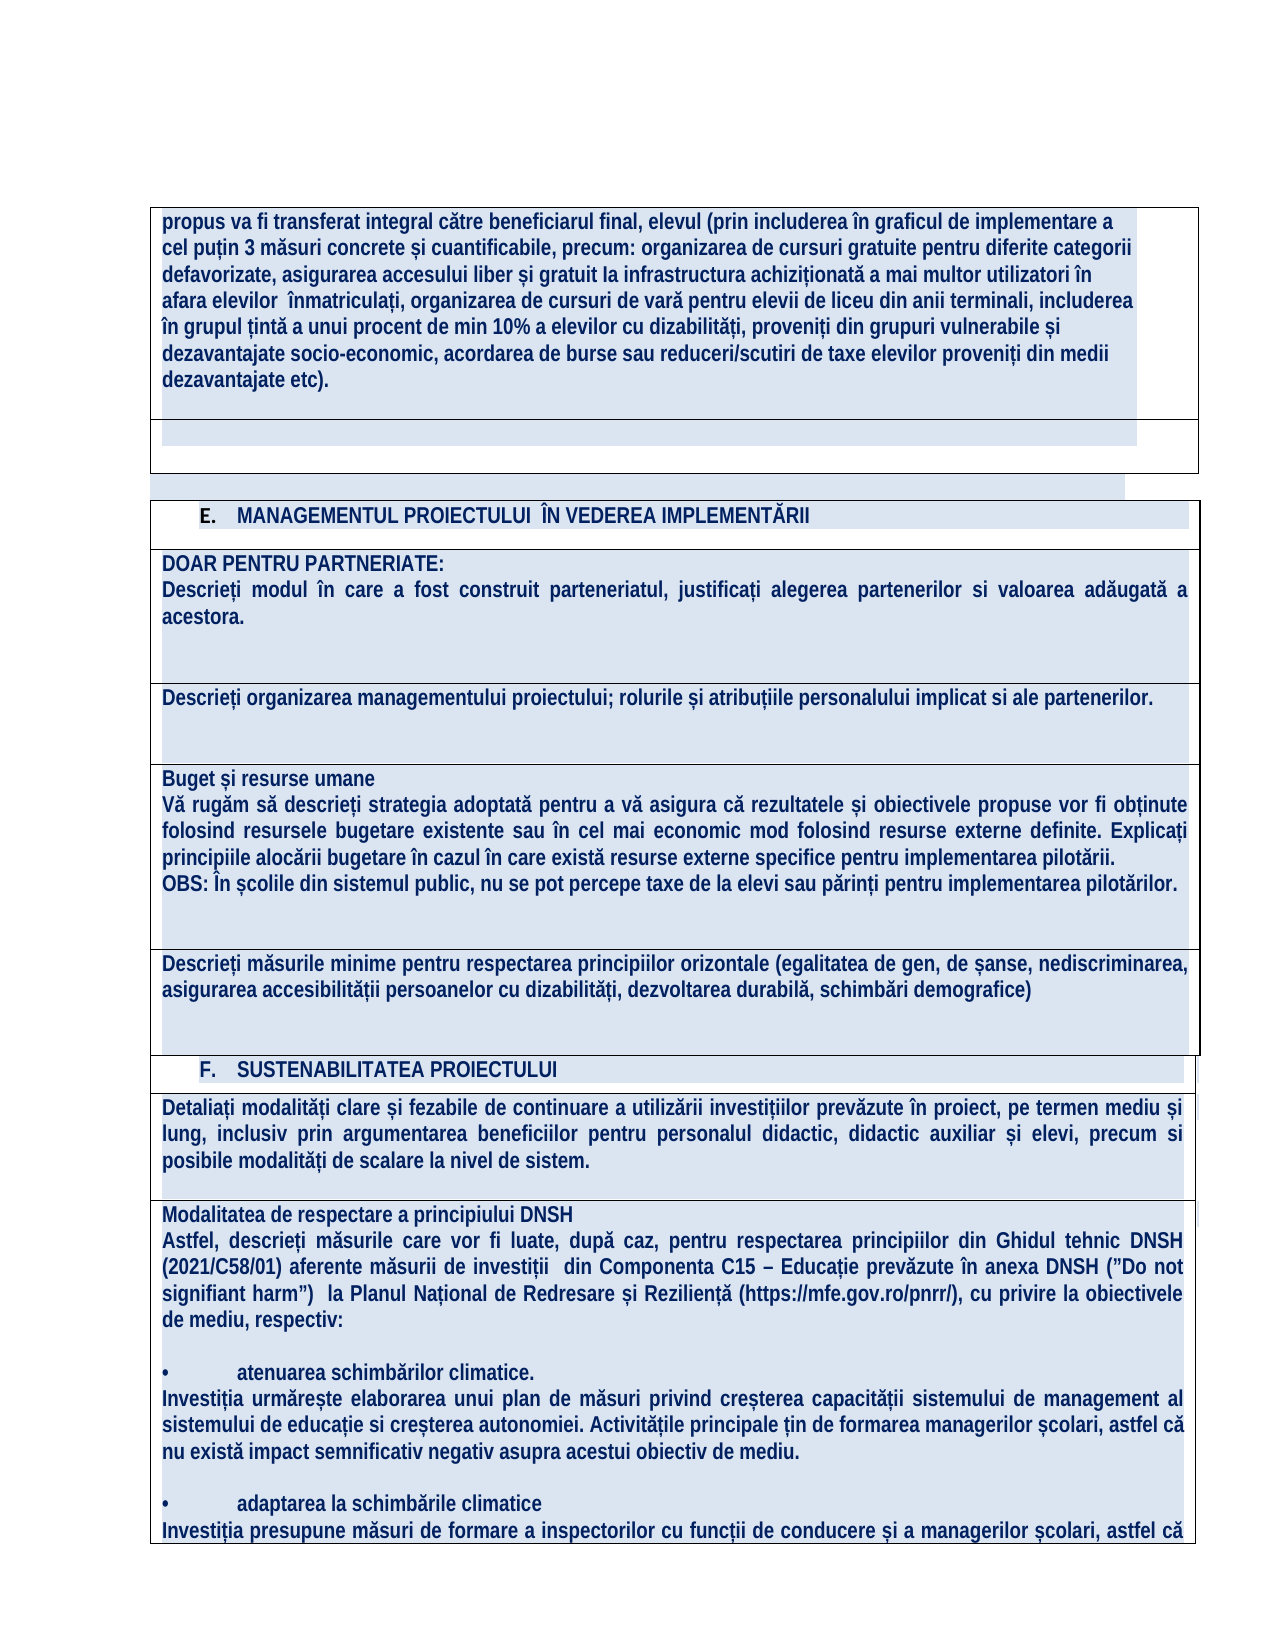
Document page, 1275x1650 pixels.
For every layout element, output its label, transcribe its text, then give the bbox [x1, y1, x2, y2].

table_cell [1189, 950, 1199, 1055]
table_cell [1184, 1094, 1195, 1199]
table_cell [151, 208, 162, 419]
table_header MANAGEMENTUL PROIECTULUI ÎN VEDEREA IMPLEMENTĂRII [151, 501, 1199, 549]
table_cell [1196, 1056, 1200, 1093]
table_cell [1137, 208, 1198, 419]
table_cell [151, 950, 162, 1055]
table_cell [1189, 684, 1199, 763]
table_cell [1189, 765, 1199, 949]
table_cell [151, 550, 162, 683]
table_cell SUSTENABILITATEA PROIECTULUI [151, 1056, 1195, 1093]
table_cell [151, 420, 1198, 472]
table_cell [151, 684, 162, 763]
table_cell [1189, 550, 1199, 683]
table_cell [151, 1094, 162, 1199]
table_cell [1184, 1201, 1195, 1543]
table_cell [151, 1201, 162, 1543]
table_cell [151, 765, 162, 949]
table_cell [1196, 1200, 1200, 1543]
table_cell [1196, 1093, 1200, 1199]
